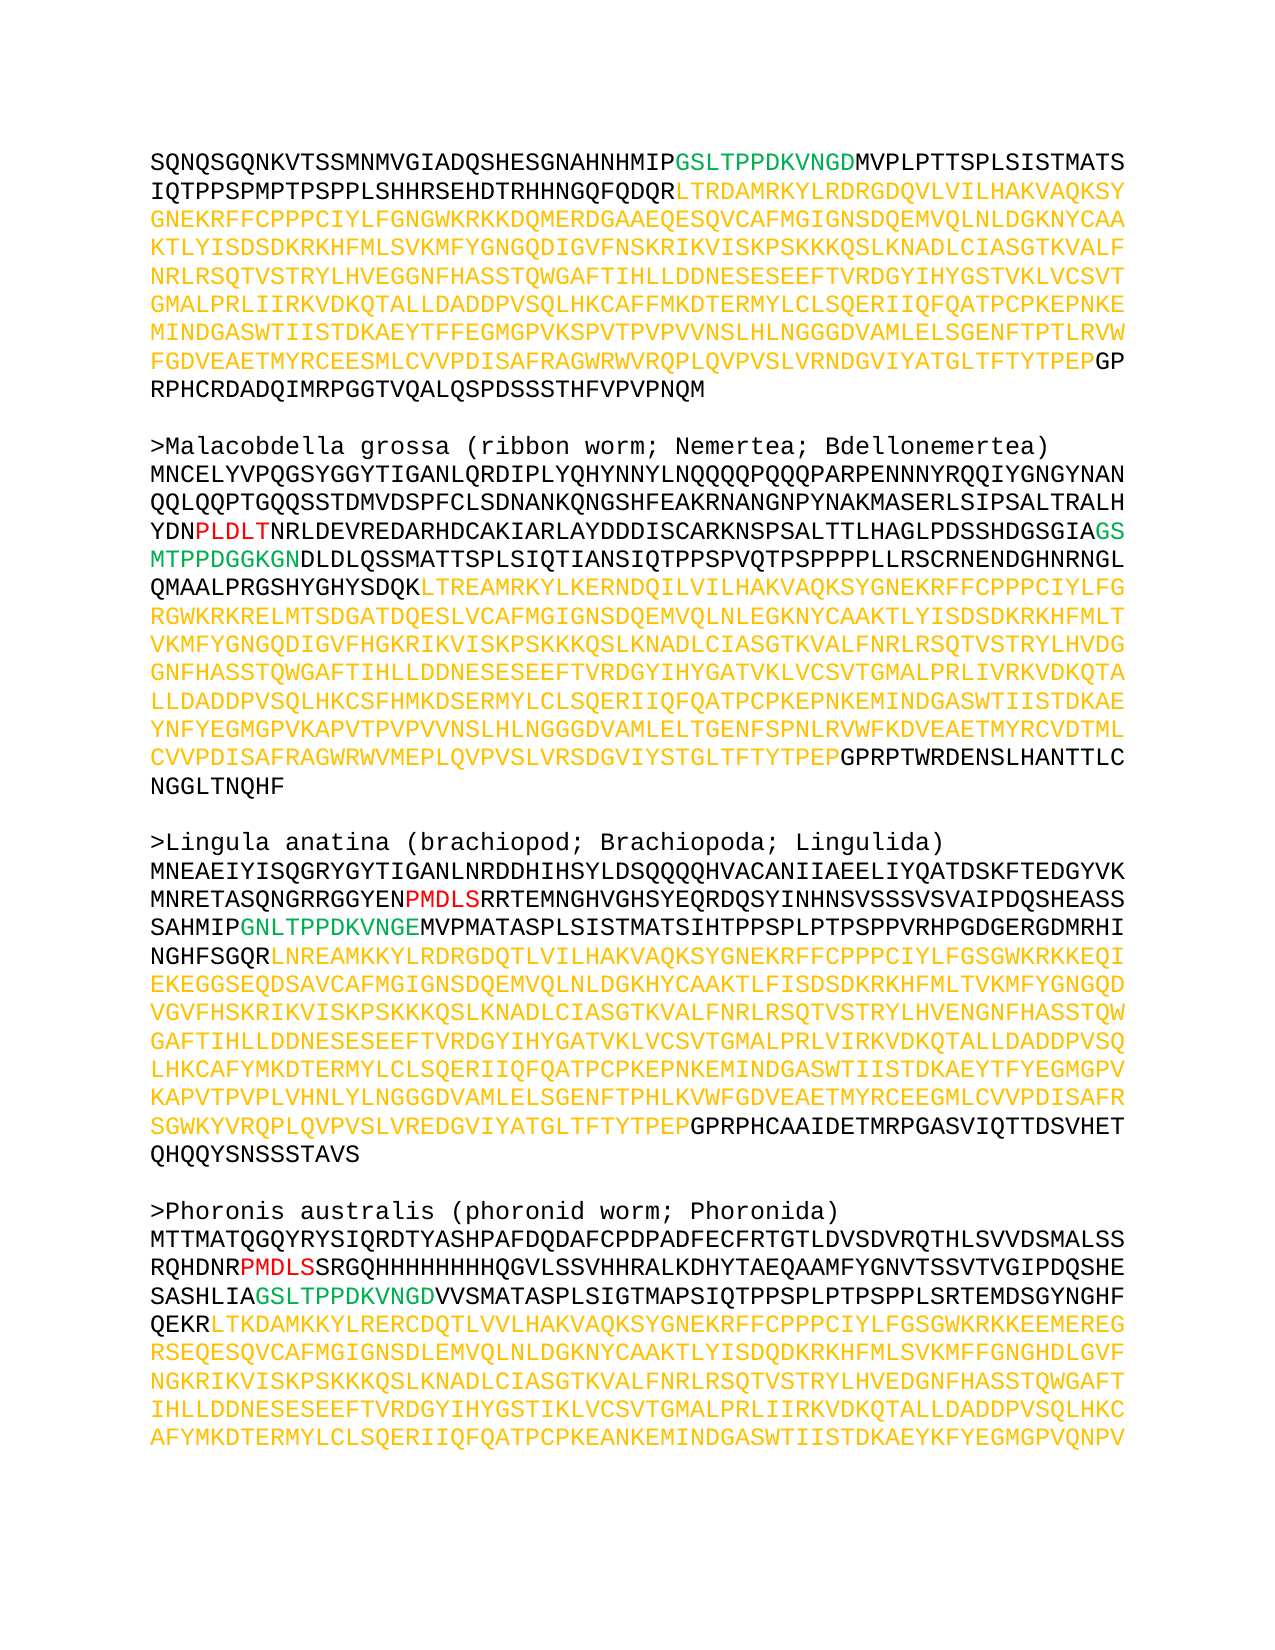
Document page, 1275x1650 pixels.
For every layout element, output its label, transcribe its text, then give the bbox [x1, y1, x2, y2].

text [150, 150, 1125, 405]
text MNEAEIYISQGRYGYTIGANLNRDDHIHSYLDSQQQQHVACANIIAEELIYQATDSKFTEDGYVKMNRETASQNGRRGGYENPMDLSRRTEMNGHVGHSYEQRDQSYINHNSVSSSVSVAIPDQSHEASSSAHMIPGNLTPPDKVNGEMVPMATASPLSISTMATSIHTPPSPLPTPSPPVRHPGDGERGDMRHINGHFSGQRLNREAMKKYLRDRGDQTLVILHAKVAQKSYGNEKRFFCPPPCIYLFGSGWKRKKEQIEKEGGSEQDSAVCAFMGIGNSDQEMVQLNLDGKHYCAAKTLFISDSDKRKHFMLTVKMFYGNGQDVGVFHSKRIKVISKPSKKKQSLKNADLCIASGTKVALFNRLRSQTVSTRYLHVENGNFHASSTQWGAFTIHLLDDNESESEEFTVRDGYIHYGATVKLVCSVTGMALPRLVIRKVDKQTALLDADDPVSQLHKCAFYMKDTERMYLCLSQERIIQFQATPCPKEPNKEMINDGASWTIISTDKAEYTFYEGMGPVKAPVTPVPLVHNLYLNGGGDVAMLELSGENFTPHLKVWFGDVEAETMYRCEEGMLCVVPDISAFRSGWKYVRQPLQVPVSLVREDGVIYATGLTFTYTPEPGPRPHCAAIDETMRPGASVIQTTDSVHETQHQQYSNSSSTAVS [150, 858, 1125, 1170]
text >Malacobdella grossa (ribbon worm; Nemertea; Bdellonemertea) [150, 433, 1125, 462]
text MNCELYVPQGSYGGYTIGANLQRDIPLYQHYNNYLNQQQQPQQQPARPENNNYRQQIYGNGYNANQQLQQPTGQQSSTDMVDSPFCLSDNANKQNGSHFEAKRNANGNPYNAKMASERLSIPSALTRALHYDNPLDLTNRLDEVREDARHDCAKIARLAYDDDISCARKNSPSALTTLHAGLPDSSHDGSGIAGSMTPPDGGKGNDLDLQSSMATTSPLSIQTIANSIQTPPSPVQTPSPPPPLLRSCRNENDGHNRNGLQMAALPRGSHYGHYSDQKLTREAMRKYLKERNDQILVILHAKVAQKSYGNEKRFFCPPPCIYLFGRGWKRKRELMTSDGATDQESLVCAFMGIGNSDQEMVQLNLEGKNYCAAKTLYISDSDKRKHFMLTVKMFYGNGQDIGVFHGKRIKVISKPSKKKQSLKNADLCIASGTKVALFNRLRSQTVSTRYLHVDGGNFHASSTQWGAFTIHLLDDNESESEEFTVRDGYIHYGATVKLVCSVTGMALPRLIVRKVDKQTALLDADDPVSQLHKCSFHMKDSERMYLCLSQERIIQFQATPCPKEPNKEMINDGASWTIISTDKAEYNFYEGMGPVKAPVTPVPVVNSLHLNGGGDVAMLELTGENFSPNLRVWFKDVEAETMYRCVDTMLCVVPDISAFRAGWRWVMEPLQVPVSLVRSDGVIYSTGLTFTYTPEPGPRPTWRDENSLHANTTLCNGGLTNQHF [150, 462, 1125, 802]
text >Phoronis australis (phoronid worm; Phoronida) [150, 1198, 1125, 1227]
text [150, 1227, 1125, 1453]
text >Lingula anatina (brachiopod; Brachiopoda; Lingulida) [150, 830, 1125, 858]
